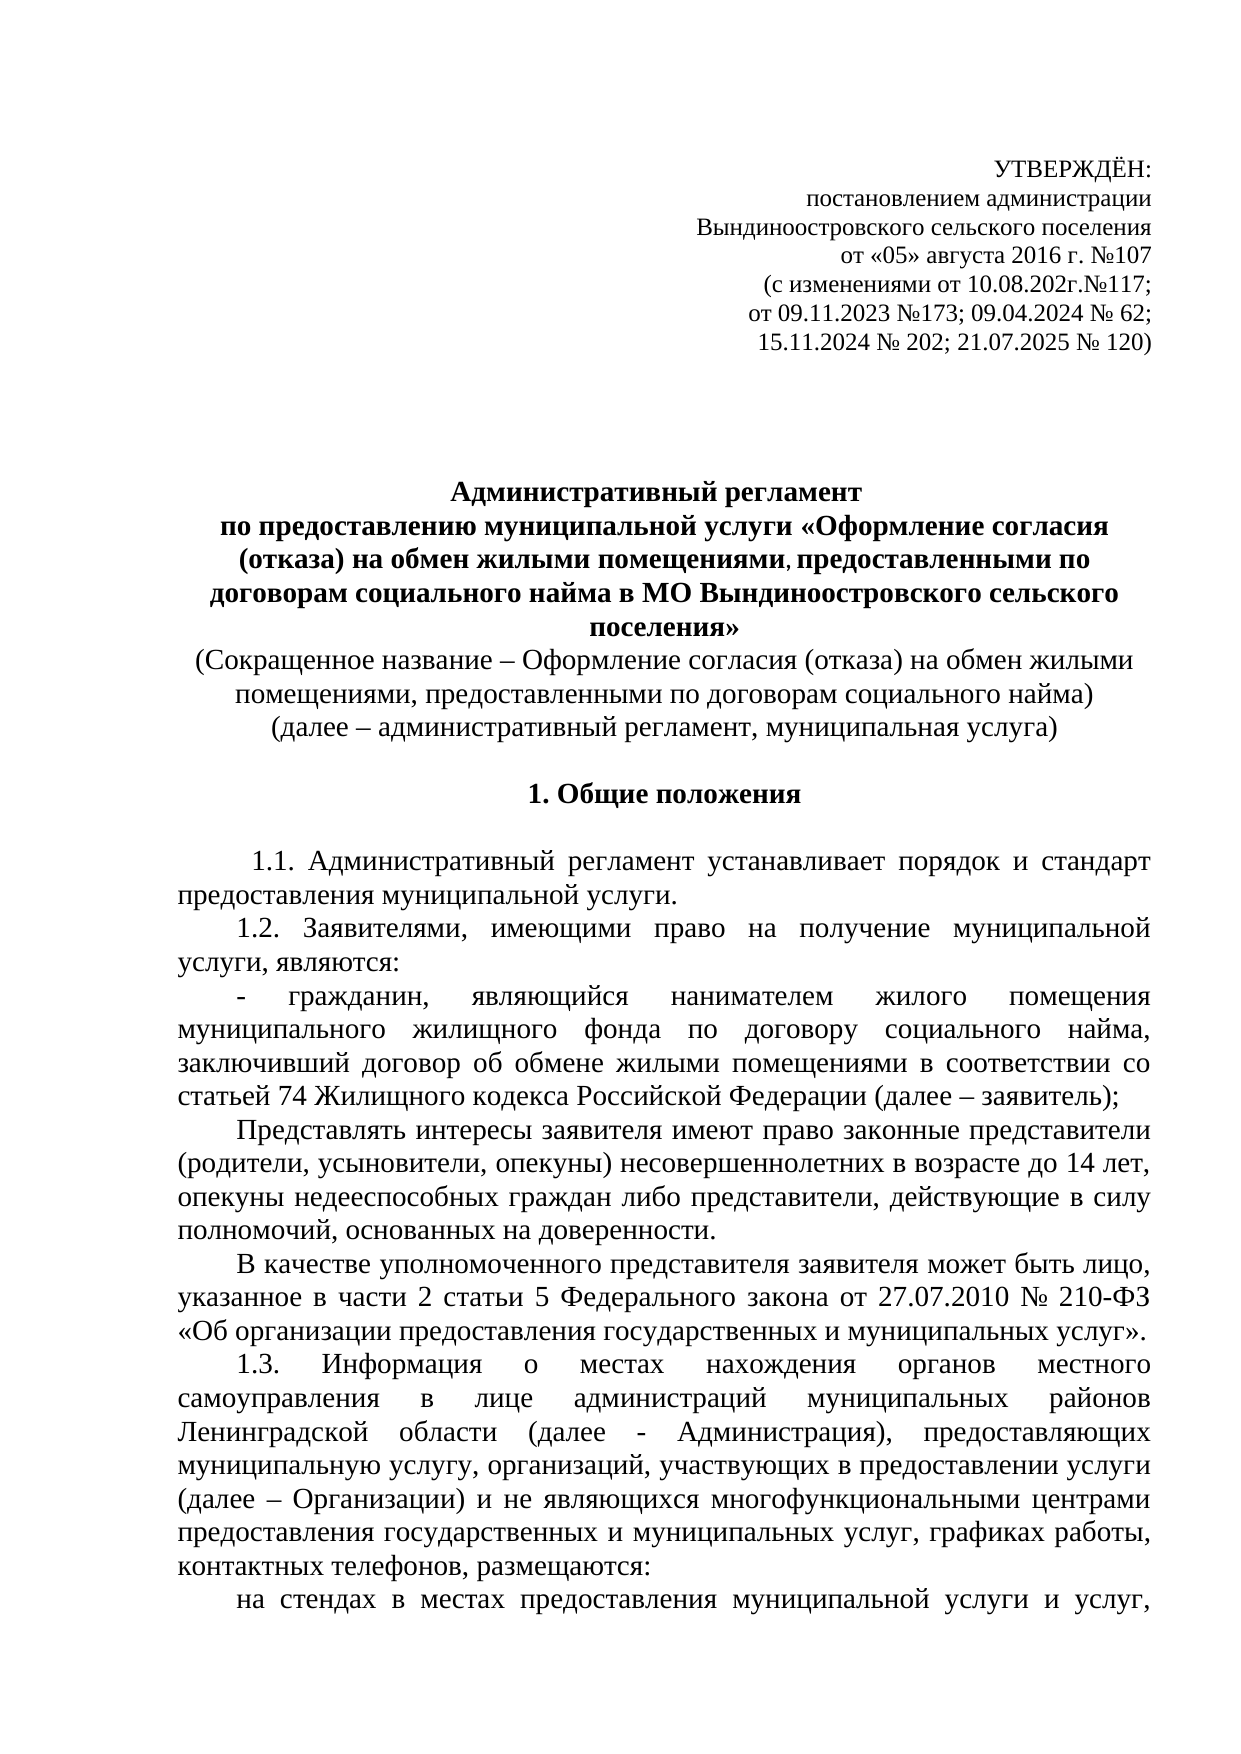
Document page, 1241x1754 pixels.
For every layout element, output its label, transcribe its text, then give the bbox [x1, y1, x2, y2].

text Административный регламент [118, 474, 1152, 508]
text по предоставлению муниципальной услуги «Оформление согласия (отказа) на обмен жилыми помещениями, предоставленными по договорам социального найма в МО Вындиноостровского сельского поселения» [177, 508, 1152, 642]
text (с изменениями от 10.08.202г.№117; [102, 269, 1152, 298]
text Вындиноостровского сельского поселения [102, 212, 1152, 241]
text от «05» августа 2016 г. №107 [102, 241, 1152, 269]
text УТВЕРЖДЁН: [102, 154, 1152, 183]
text 1.3. Информация о местах нахождения органов местного самоуправления в лице администраций муниципальных районов Ленинградской области (далее - Администрация), предоставляющих муниципальную услугу, организаций, участвующих в предоставлении услуги (далее – Организации) и не являющихся многофункциональными центрами предоставления государственных и муниципальных услуг, графиках работы, контактных телефонов, размещаются: [177, 1347, 1152, 1581]
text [177, 1581, 1152, 1615]
text В качестве уполномоченного представителя заявителя может быть лицо, указанное в части 2 статьи 5 Федерального закона от 27.07.2010 № 210-ФЗ «Об организации предоставления государственных и муниципальных услуг». [177, 1246, 1152, 1347]
text Представлять интересы заявителя имеют право законные представители (родители, усыновители, опекуны) несовершеннолетних в возрасте до 14 лет, опекуны недееспособных граждан либо представители, действующие в силу полномочий, основанных на доверенности. [177, 1112, 1152, 1246]
text 1.1. Административный регламент устанавливает порядок и стандарт предоставления муниципальной услуги. [177, 843, 1152, 911]
text от 09.11.2023 №173; 09.04.2024 № 62; [102, 298, 1152, 327]
text 15.11.2024 № 202; 21.07.2025 № 120) [102, 327, 1152, 356]
text (Сокращенное название – Оформление согласия (отказа) на обмен жилыми помещениями, предоставленными по договорам социального найма) [177, 642, 1152, 709]
text 1.2. Заявителями, имеющими право на получение муниципальной услуги, являются: [177, 911, 1152, 978]
text (далее – административный регламент, муниципальная услуга) [177, 709, 1152, 743]
text - гражданин, являющийся нанимателем жилого помещения муниципального жилищного фонда по договору социального найма, заключивший договор об обмене жилыми помещениями в соответствии со статьей 74 Жилищного кодекса Российской Федерации (далее – заявитель); [177, 978, 1152, 1112]
text 1. Общие положения [177, 776, 1152, 810]
text постановлением администрации [102, 183, 1152, 212]
